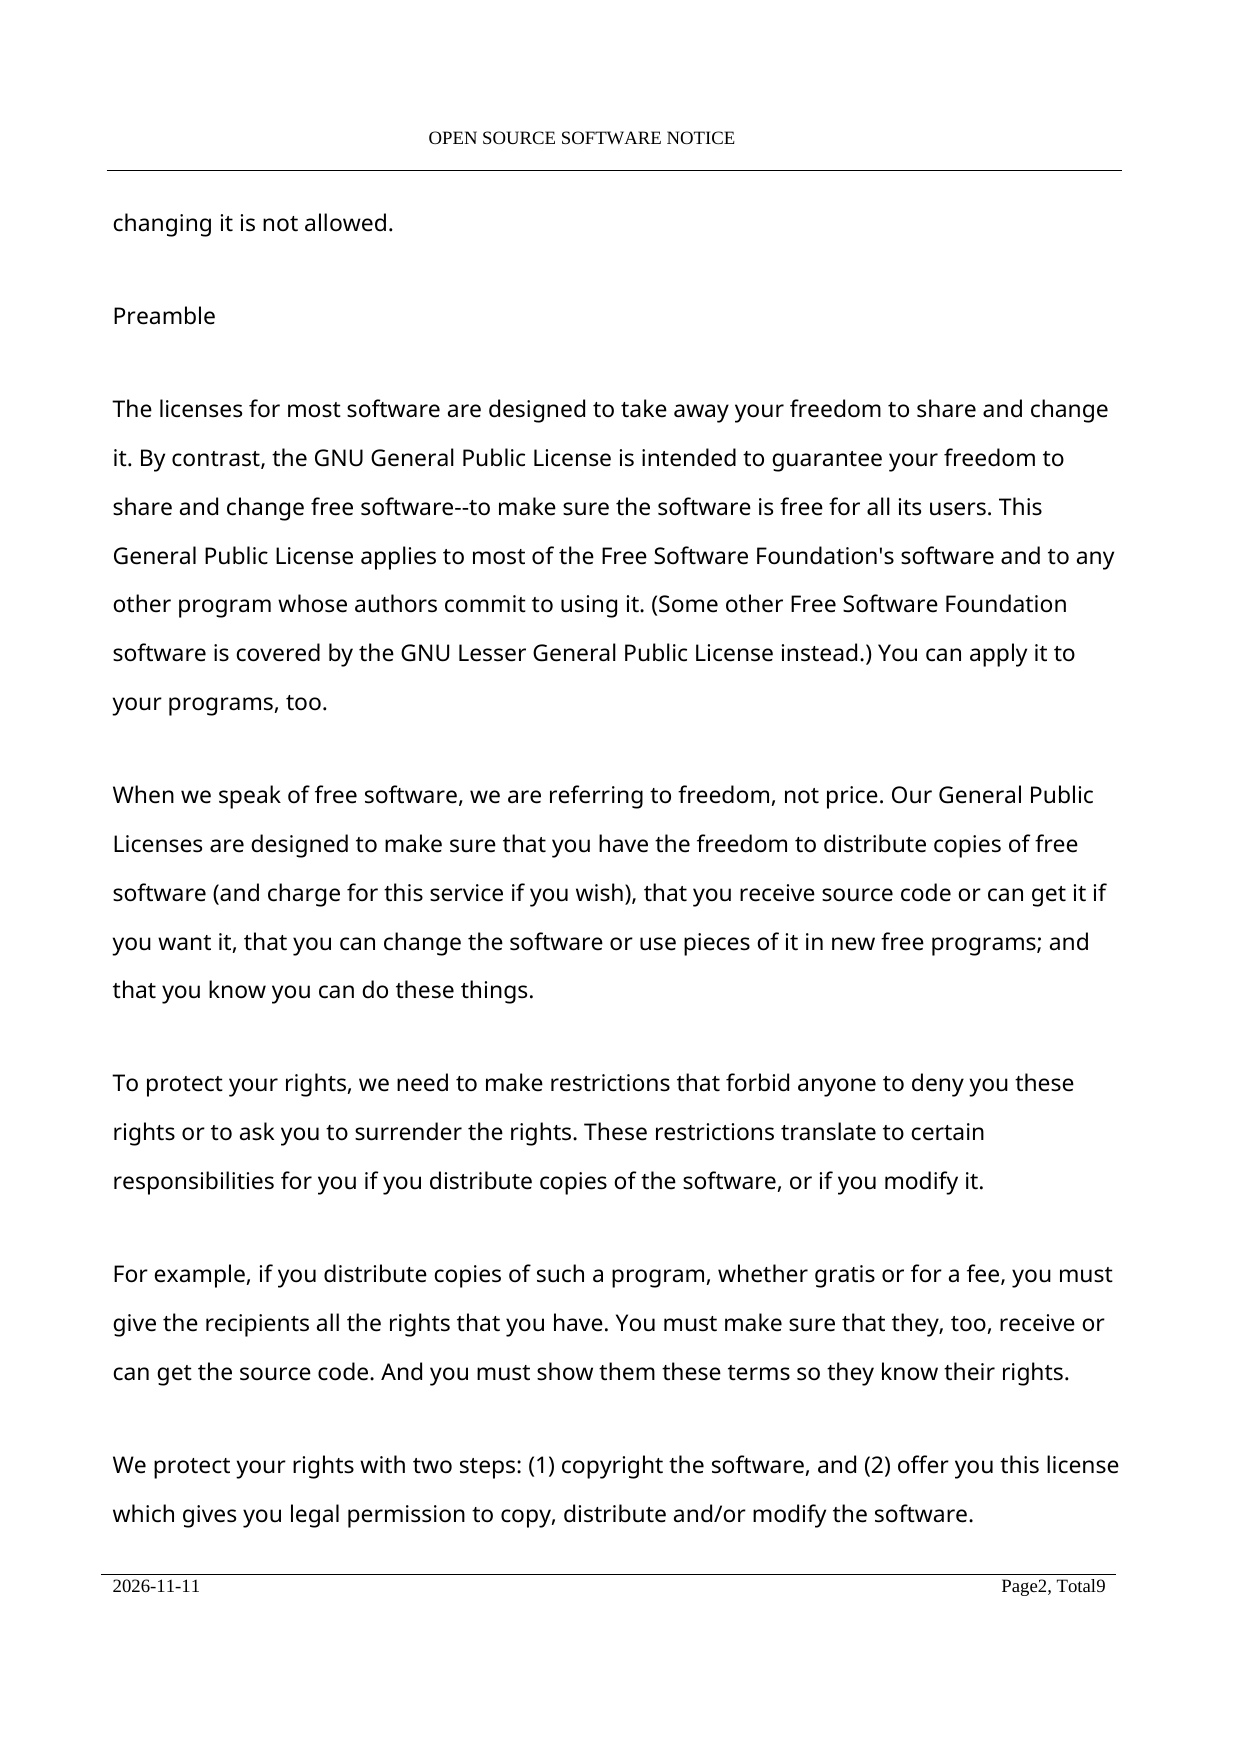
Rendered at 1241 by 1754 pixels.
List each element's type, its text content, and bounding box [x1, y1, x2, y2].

text Preamble [112, 299, 1128, 332]
text The licenses for most software are designed to take away your freedom to share and change it. By contrast, the GNU General Public License is intended to guarantee your freedom to share and change free software--to make sure the software is free for all its users. This General Public License applies to most of the Free Software Foundation's software and to any other program whose authors commit to using it. (Some other Free Software Foundation software is covered by the GNU Lesser General Public License instead.) You can apply it to your programs, too. [112, 393, 1128, 718]
text When we speak of free software, we are referring to freedom, not price. Our General Public Licenses are designed to make sure that you have the freedom to distribute copies of free software (and charge for this service if you wish), that you receive source code or can get it if you want it, that you can change the software or use pieces of it in new free programs; and that you know you can do these things. [112, 778, 1128, 1006]
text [112, 206, 1128, 239]
text For example, if you distribute copies of such a program, whether gratis or for a fee, you must give the recipients all the rights that you have. You must make sure that they, too, receive or can get the source code. And you must show them these terms so they know their rights. [112, 1257, 1128, 1387]
text We protect your rights with two steps: (1) copyright the software, and (2) offer you this license which gives you legal permission to copy, distribute and/or modify the software. [112, 1448, 1128, 1529]
text To protect your rights, we need to make restrictions that forbid anyone to deny you these rights or to ask you to surrender the rights. These restrictions translate to certain responsibilities for you if you distribute copies of the software, or if you modify it. [112, 1067, 1128, 1197]
